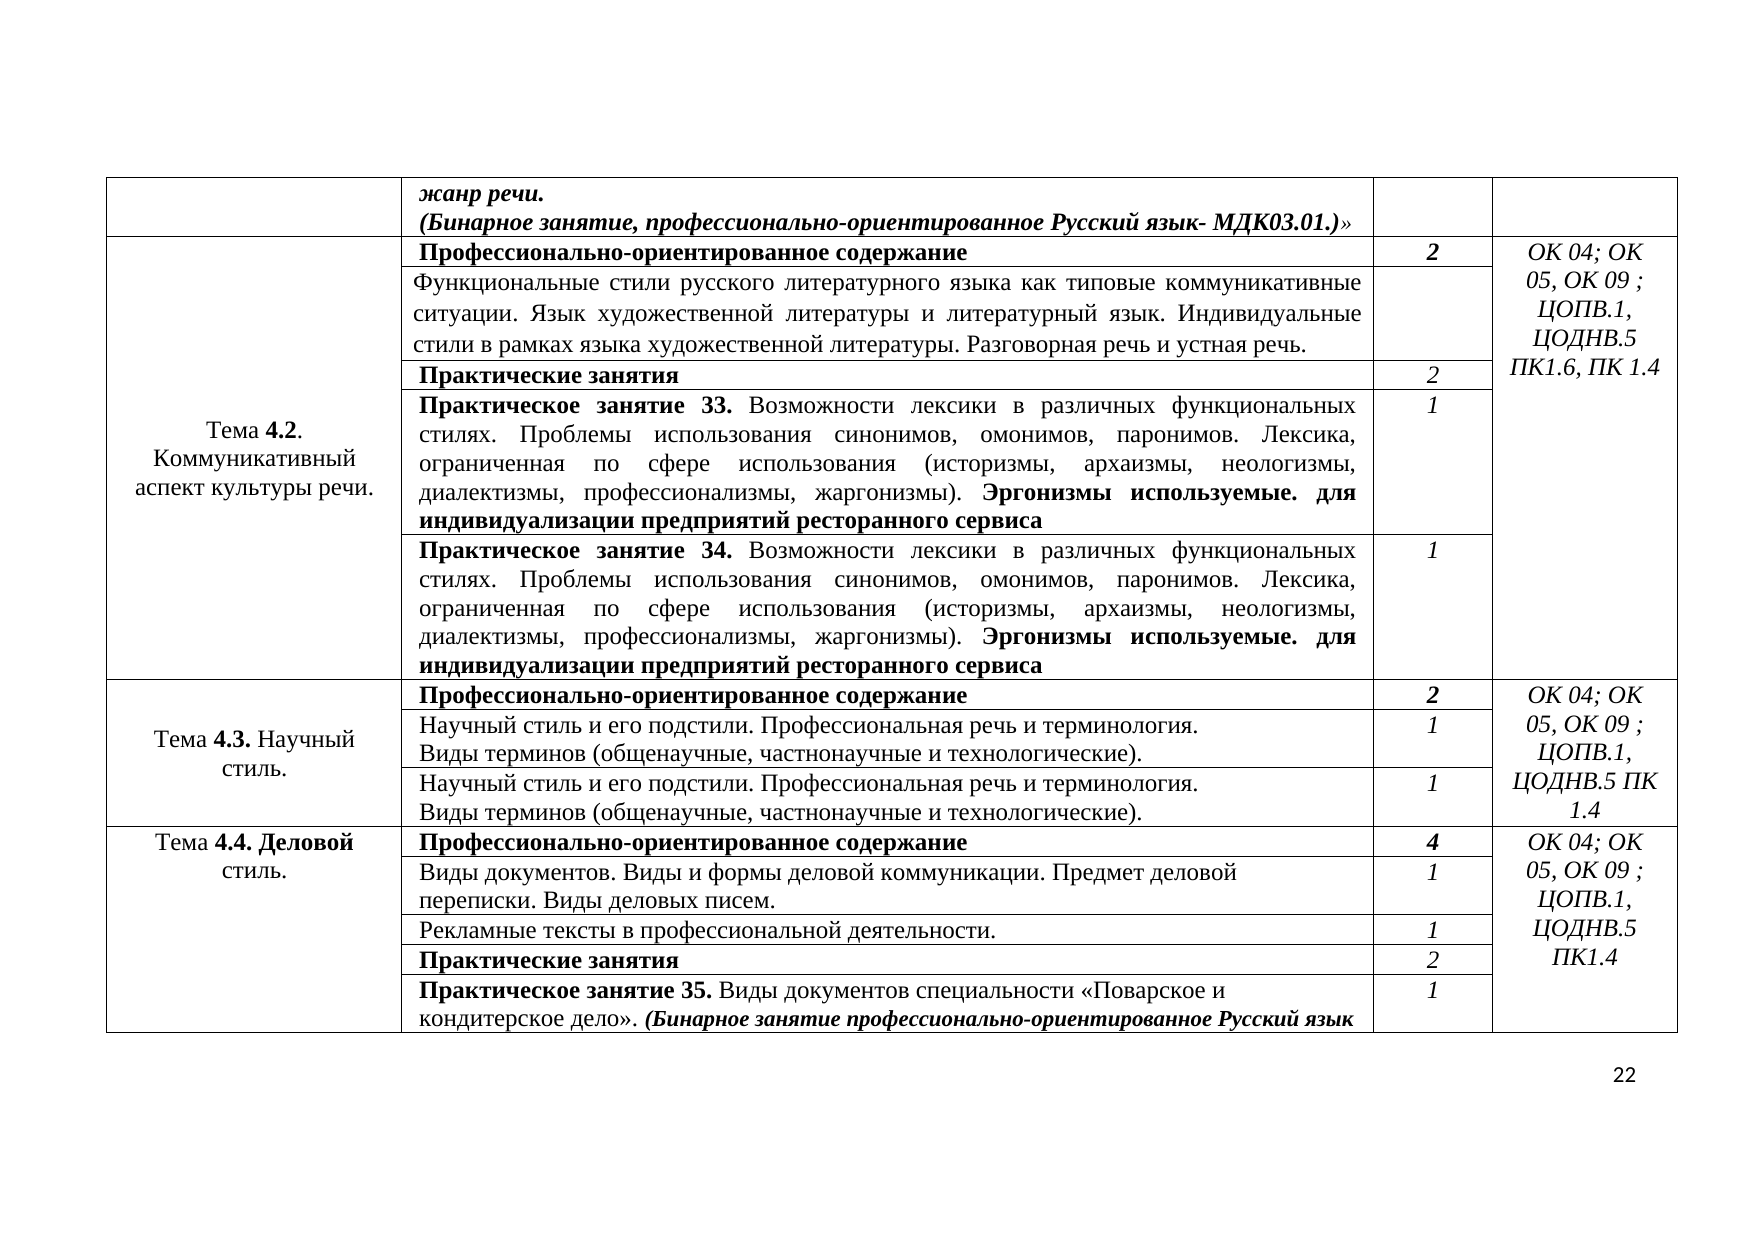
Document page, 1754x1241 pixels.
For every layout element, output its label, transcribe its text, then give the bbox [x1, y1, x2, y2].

table_cell Тема 4.4. Деловой стиль. [107, 827, 401, 1032]
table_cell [402, 178, 1373, 236]
table_cell ОК 04; ОК 05, ОК 09 ; ЦОПВ.1, ЦОДНВ.5 ПК1.4 [1493, 827, 1677, 1032]
table_cell 1 [1374, 915, 1492, 944]
table_cell 4 [1374, 827, 1492, 856]
table_cell 1 [1374, 390, 1492, 534]
table_cell 1 [1374, 535, 1492, 679]
table_cell 1 [1374, 857, 1492, 914]
table_cell Практические занятия [402, 361, 1373, 389]
table_cell Практические занятия [402, 945, 1373, 974]
table_cell Функциональные стили русского литературного языка как типовые коммуникативные ситуации. Язык художественной литературы и литературный язык. Индивидуальные стили в рамках языка художественной литературы. Разговорная речь и устная речь. [402, 267, 1373, 359]
table_cell [1374, 267, 1492, 359]
table_cell Научный стиль и его подстили. Профессиональная речь и терминология. Виды терминов (общенаучные, частнонаучные и технологические). [402, 710, 1373, 767]
table_cell 1 [1374, 178, 1492, 236]
table_cell 2 [1374, 237, 1492, 266]
table_cell 1 [1374, 975, 1492, 1032]
table_cell 1 [1374, 768, 1492, 826]
table_cell Профессионально-ориентированное содержание [402, 827, 1373, 856]
table_cell 2 [1374, 680, 1492, 709]
table_cell Научный стиль и его подстили. Профессиональная речь и терминология. Виды терминов (общенаучные, частнонаучные и технологические). [402, 768, 1373, 826]
table_cell Виды документов. Виды и формы деловой коммуникации. Предмет деловой переписки. Виды деловых писем. [402, 857, 1373, 914]
table_cell Рекламные тексты в профессиональной деятельности. [402, 915, 1373, 944]
table_cell 2 [1374, 361, 1492, 389]
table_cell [402, 975, 1373, 1032]
table_cell 2 [1374, 945, 1492, 974]
table_cell Практическое занятие 33. Возможности лексики в различных функциональных стилях. Проблемы использования синонимов, омонимов, паронимов. Лексика, ограниченная по сфере использования (историзмы, архаизмы, неологизмы, диалектизмы, профессионализмы, жаргонизмы). Эргонизмы используемые. для индивидуализации предприятий ресторанного сервиса [402, 390, 1373, 534]
table_cell 1 [1374, 710, 1492, 767]
table_cell Профессионально-ориентированное содержание [402, 680, 1373, 709]
table_cell Практическое занятие 34. Возможности лексики в различных функциональных стилях. Проблемы использования синонимов, омонимов, паронимов. Лексика, ограниченная по сфере использования (историзмы, архаизмы, неологизмы, диалектизмы, профессионализмы, жаргонизмы). Эргонизмы используемые. для индивидуализации предприятий ресторанного сервиса [402, 535, 1373, 679]
table_cell Профессионально-ориентированное содержание [402, 237, 1373, 266]
table_cell ОК 04; ОК 05, ОК 09 ; ЦОПВ.1, ЦОДНВ.5 ПК1.6, ПК 1.4 [1493, 237, 1677, 679]
table_cell Тема 4.3. Научный стиль. [107, 680, 401, 826]
table_cell ОК 04; ОК 05, ОК 09 ; ЦОПВ.1, ЦОДНВ.5 ПК 1.4 [1493, 680, 1677, 826]
table_cell Тема 4.2. Коммуникативный аспект культуры речи. [107, 237, 401, 679]
